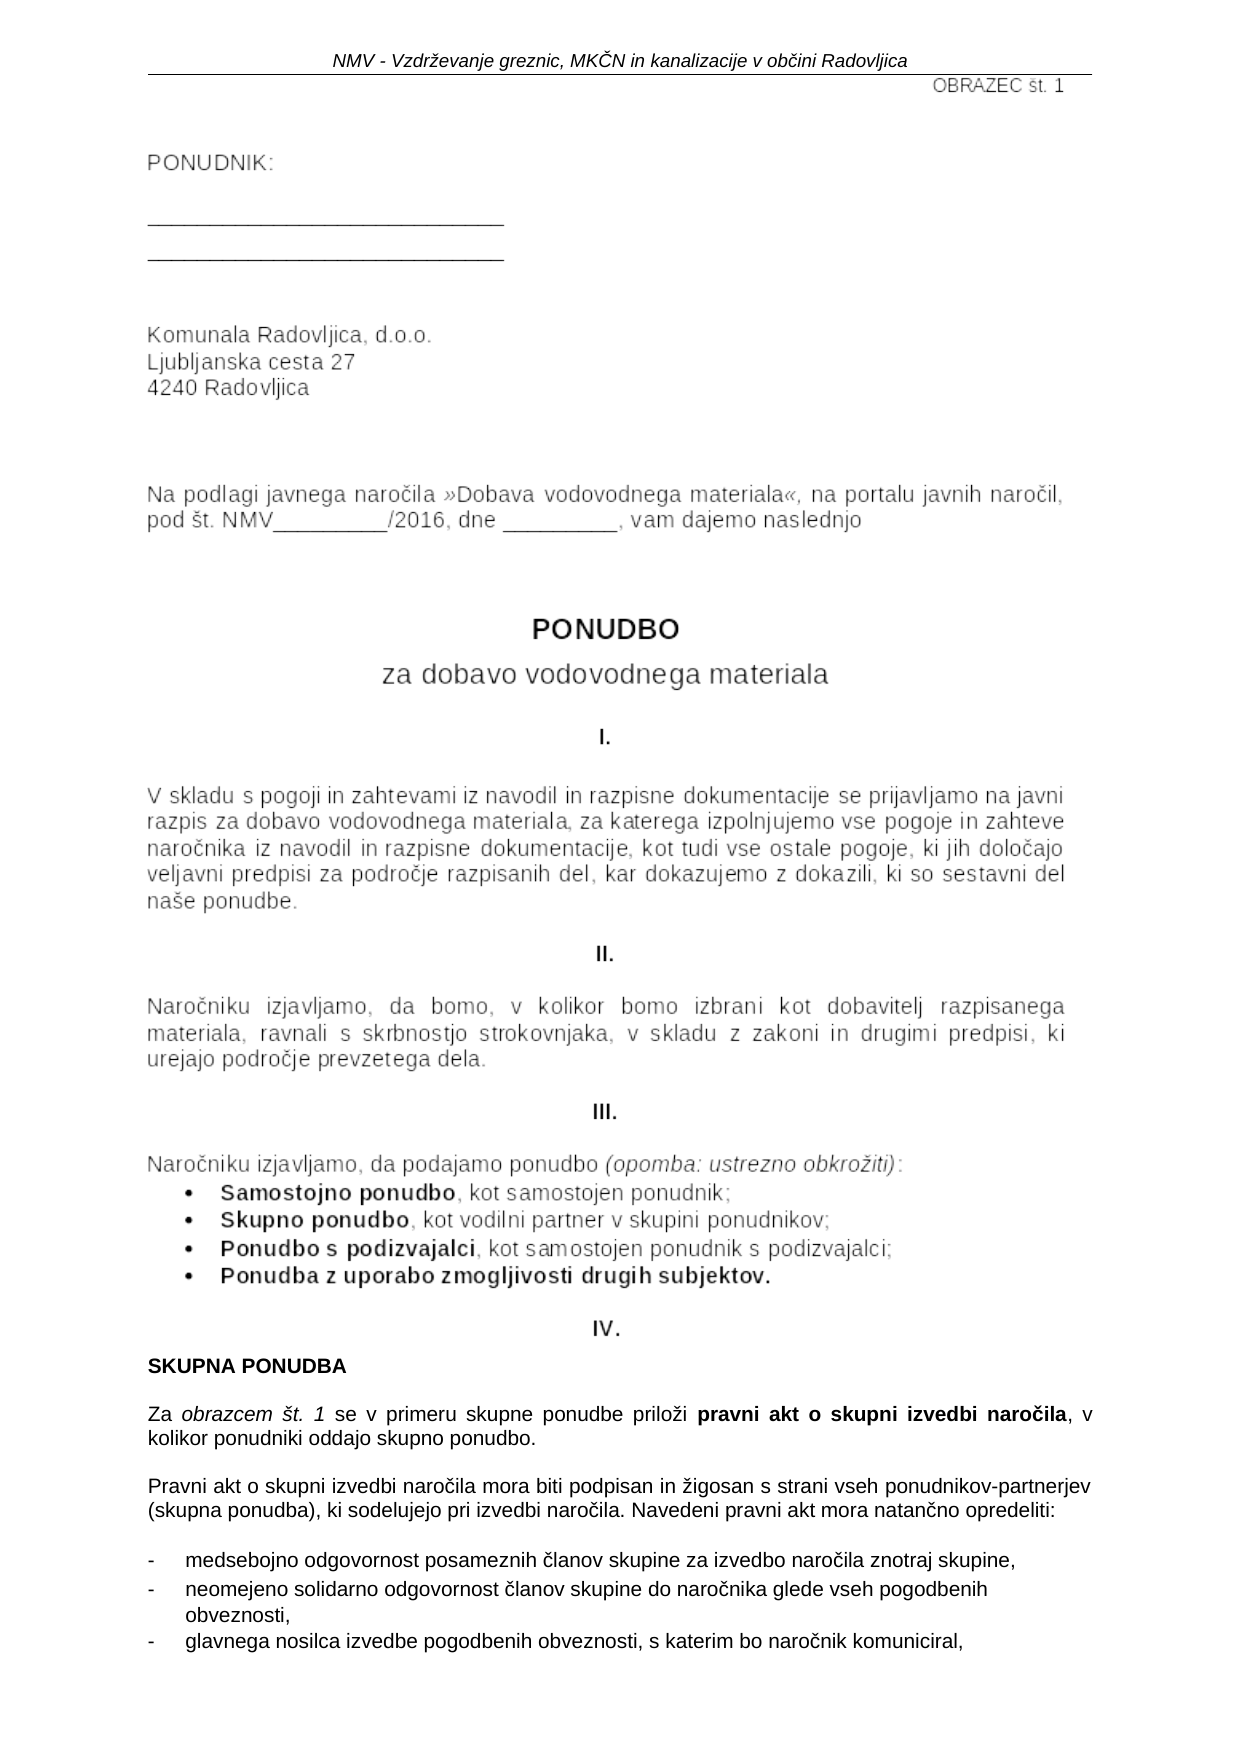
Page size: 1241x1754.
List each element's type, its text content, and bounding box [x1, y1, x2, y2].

list neomejeno solidarno odgovornost članov skupine do naročnika glede vseh pogodbenih obveznosti, [148, 1574, 1092, 1626]
list medsebojno odgovornost posameznih članov skupine za izvedbo naročila znotraj skupine, [148, 1546, 1092, 1574]
list glavnega nosilca izvedbe pogodbenih obveznosti, s katerim bo naročnik komuniciral, [148, 1626, 1092, 1655]
text Za obrazcem št. 1 se v primeru skupne ponudbe priloži pravni akt o skupni izvedbi naročila, v kolikor ponudniki oddajo skupno ponudbo. [148, 1402, 1092, 1450]
text Pravni akt o skupni izvedbi naročila mora biti podpisan in žigosan s strani vseh ponudnikov-partnerjev (skupna ponudba), ki sodelujejo pri izvedbi naročila. Navedeni pravni akt mora natančno opredeliti: [148, 1474, 1092, 1522]
text SKUPNA PONUDBA [148, 1353, 1092, 1377]
